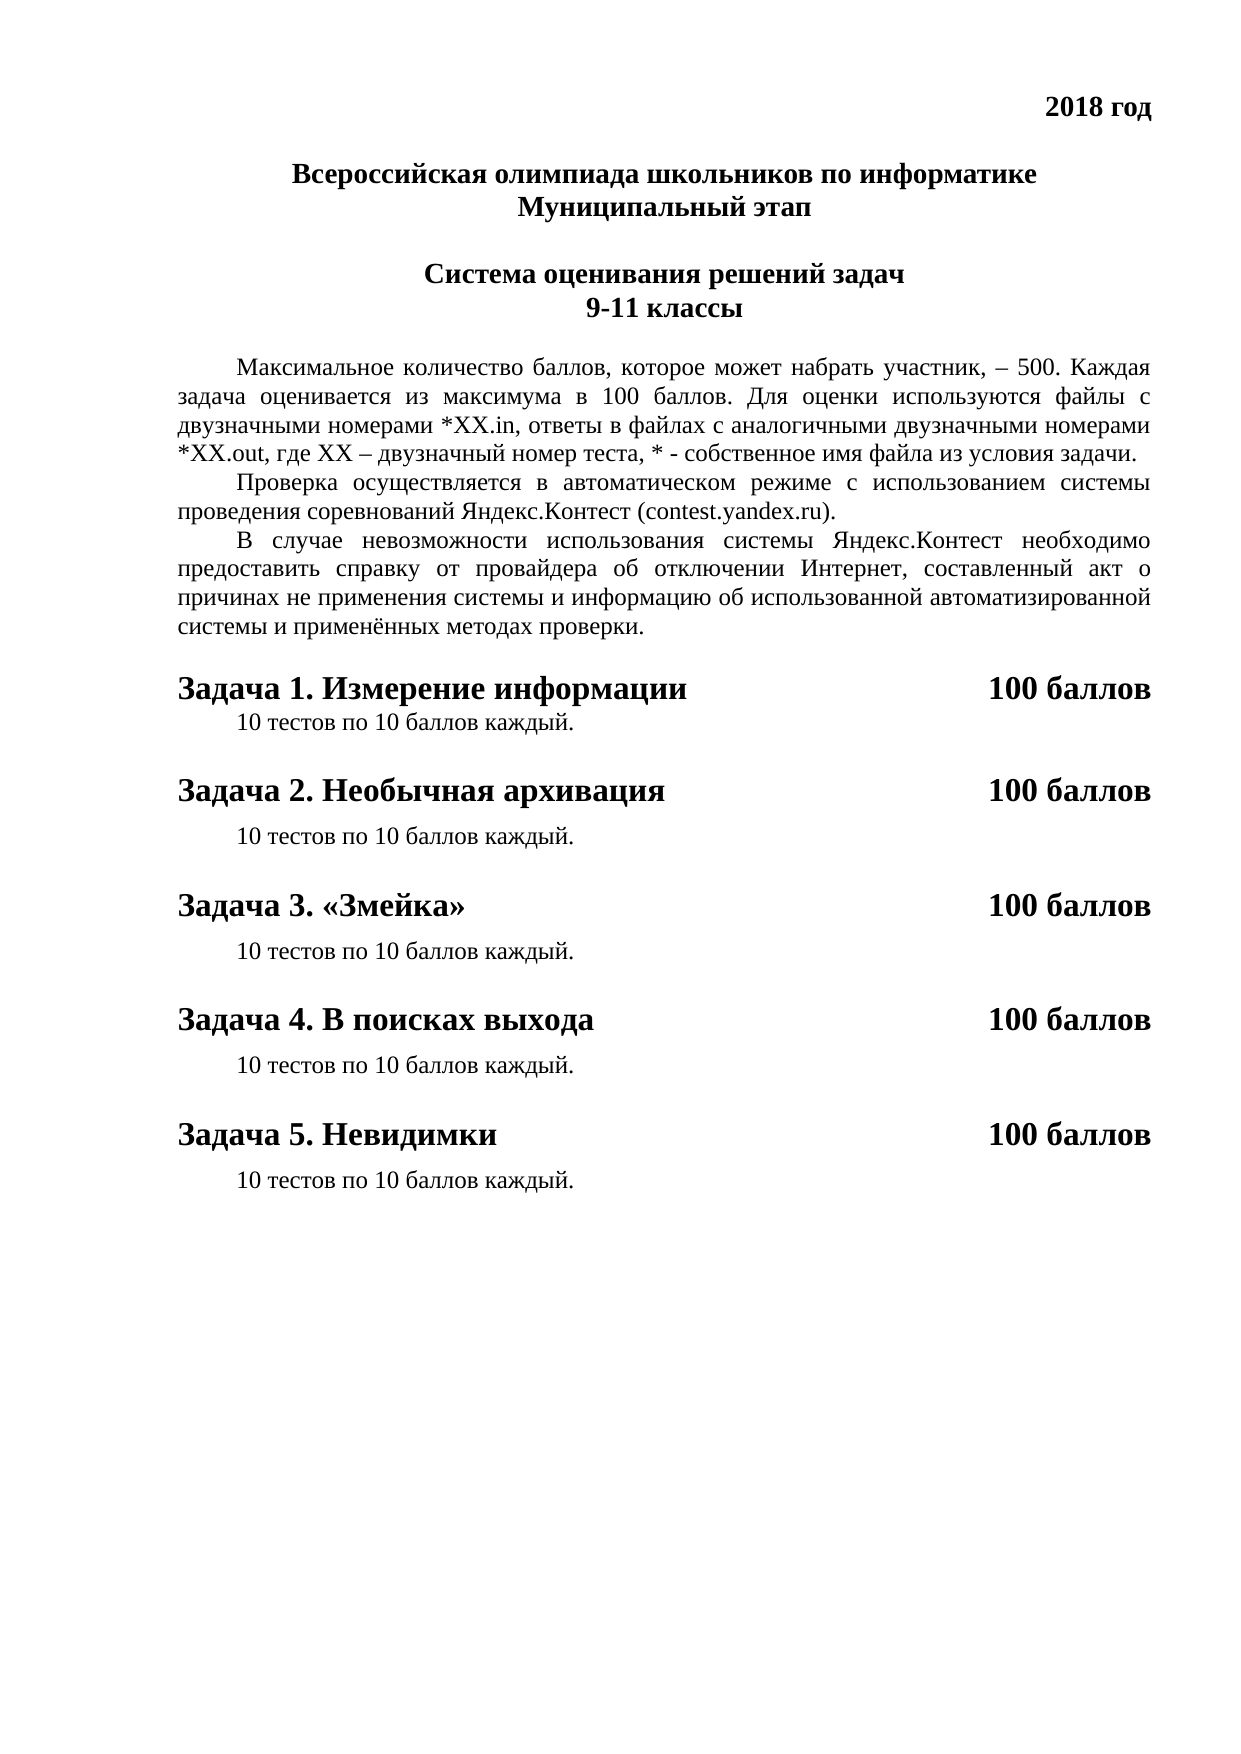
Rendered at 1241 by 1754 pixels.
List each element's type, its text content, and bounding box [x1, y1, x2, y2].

text 10 тестов по 10 баллов каждый. [177, 1051, 1152, 1079]
text Проверка осуществляется в автоматическом режиме с использованием системы проведения соревнований Яндекс.Контест (contest.yandex.ru). [177, 467, 1152, 525]
text Муниципальный этап [177, 189, 1152, 223]
text Система оценивания решений задач [177, 256, 1152, 290]
text В случае невозможности использования системы Яндекс.Контест необходимо предоставить справку от провайдера об отключении Интернет, составленный акт о причинах не применения системы и информацию об использованной автоматизированной системы и применённых методах проверки. [177, 525, 1152, 640]
text 10 тестов по 10 баллов каждый. [177, 707, 1152, 736]
text Задача 2. Необычная архивация 100 баллов [177, 771, 1152, 809]
text Задача 4. В поисках выхода 100 баллов [177, 1000, 1152, 1038]
text Всероссийская олимпиада школьников по информатике [177, 156, 1152, 189]
text Задача 5. Невидимки 100 баллов [177, 1114, 1152, 1153]
text Задача 3. «Змейка» 100 баллов [177, 885, 1152, 923]
text 10 тестов по 10 баллов каждый. [177, 936, 1152, 965]
text 10 тестов по 10 баллов каждый. [177, 821, 1152, 850]
text Задача 1. Измерение информации 100 баллов [177, 668, 1152, 707]
text 2018 год [177, 89, 1152, 122]
text Максимальное количество баллов, которое может набрать участник, – 500. Каждая задача оценивается из максимума в 100 баллов. Для оценки используются файлы с двузначными номерами *XX.in, ответы в файлах с аналогичными двузначными номерами *XX.out, где XX – двузначный номер теста, * - собственное имя файла из условия задачи. [177, 352, 1152, 467]
text 9-11 классы [177, 290, 1152, 323]
text 10 тестов по 10 баллов каждый. [177, 1165, 1152, 1194]
